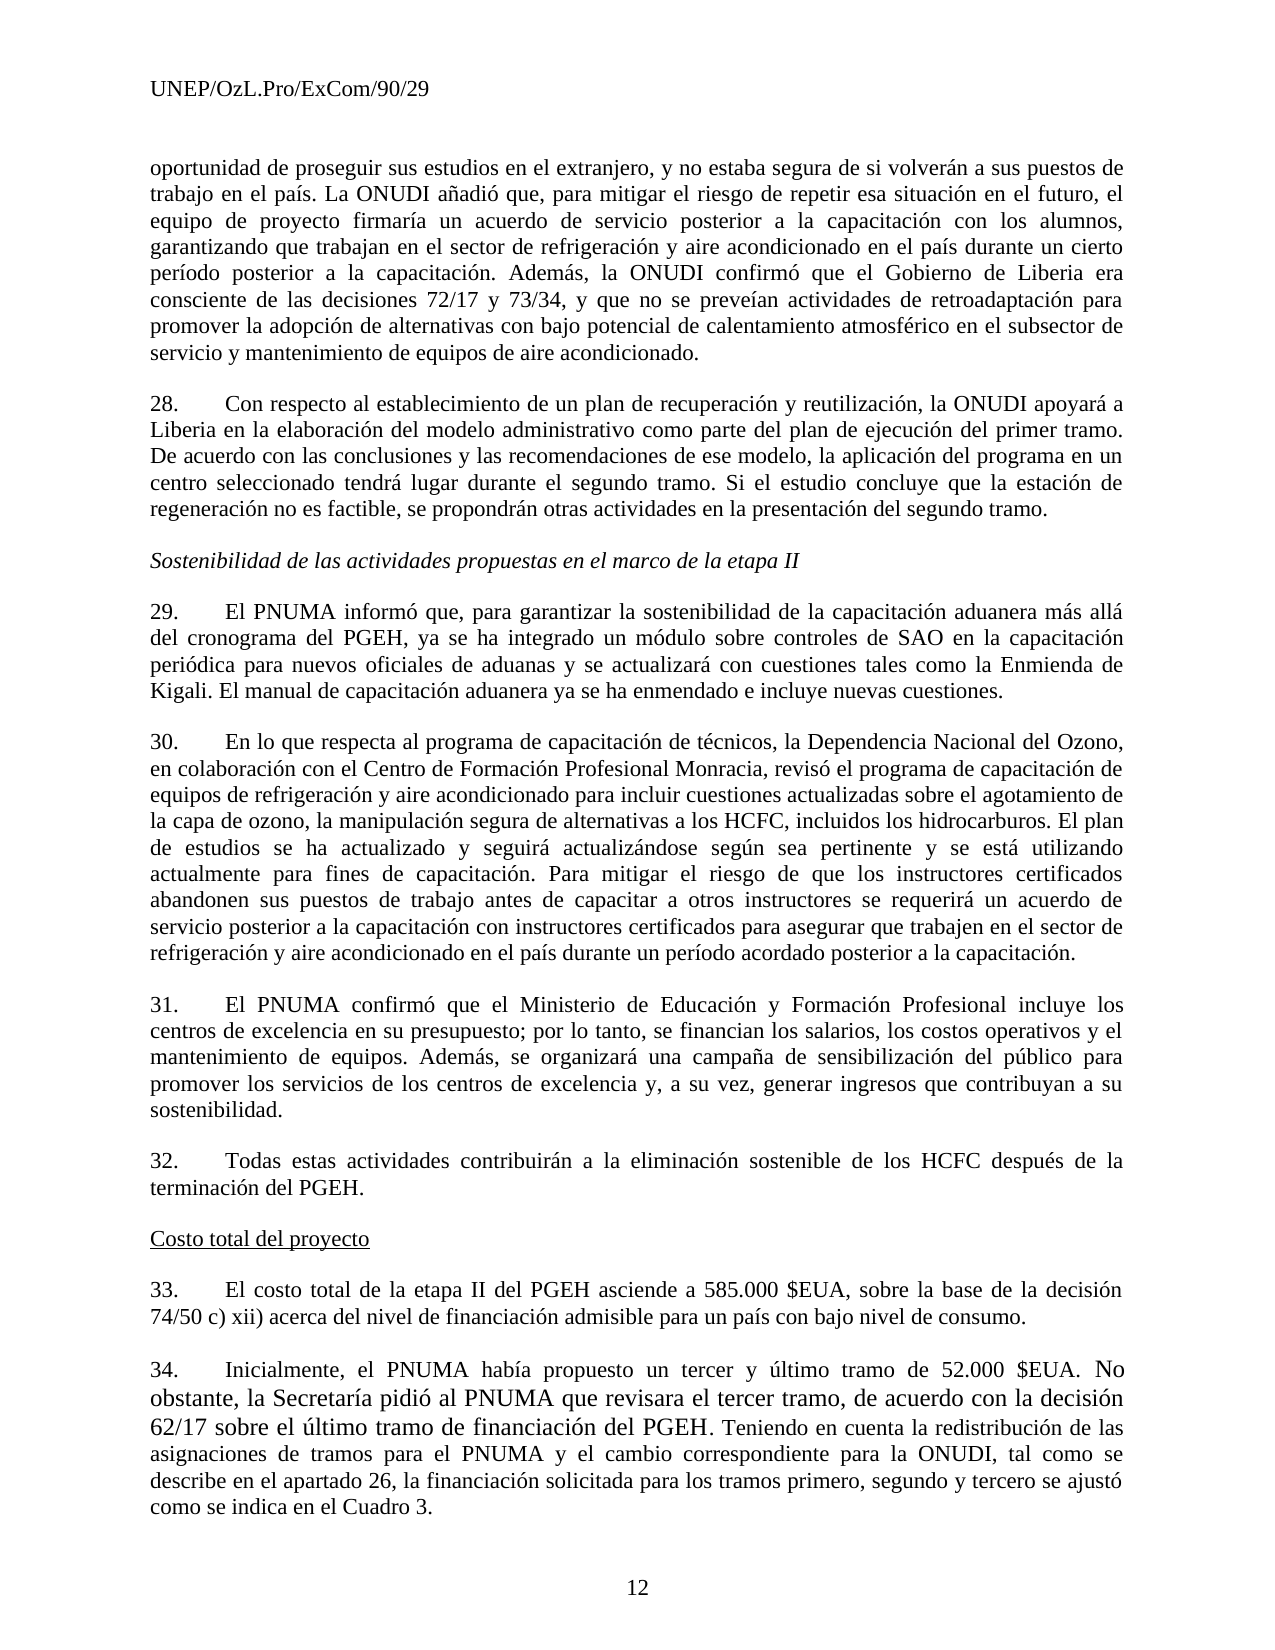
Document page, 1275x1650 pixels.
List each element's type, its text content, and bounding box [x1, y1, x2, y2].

subtitle Costo total del proyecto [150, 1225, 1125, 1251]
list Sostenibilidad de las actividades propuestas en el marco de la etapa II [150, 547, 1125, 573]
subtitle El PNUMA confirmó que el Ministerio de Educación y Formación Profesional incluye los centros de excelencia en su presupuesto; por lo tanto, se financian los salarios, los costos operativos y el mantenimiento de equipos. Además, se organizará una campaña de sensibilización del público para promover los servicios de los centros de excelencia y, a su vez, generar ingresos que contribuyan a su sostenibilidad. [150, 991, 1125, 1122]
subtitle Inicialmente, el PNUMA había propuesto un tercer y último tramo de 52.000 $EUA. No obstante, la Secretaría pidió al PNUMA que revisara el tercer tramo, de acuerdo con la decisión 62/17 sobre el último tramo de financiación del PGEH. Teniendo en cuenta la redistribución de las asignaciones de tramos para el PNUMA y el cambio correspondiente para la ONUDI, tal como se describe en el apartado 26, la financiación solicitada para los tramos primero, segundo y tercero se ajustó como se indica en el Cuadro 3. [150, 1354, 1125, 1519]
subtitle El costo total de la etapa II del PGEH asciende a 585.000 $EUA, sobre la base de la decisión 74/50 c) xii) acerca del nivel de financiación admisible para un país con bajo nivel de consumo. [150, 1276, 1125, 1329]
subtitle El PNUMA informó que, para garantizar la sostenibilidad de la capacitación aduanera más allá del cronograma del PGEH, ya se ha integrado un módulo sobre controles de SAO en la capacitación periódica para nuevos oficiales de aduanas y se actualizará con cuestiones tales como la Enmienda de Kigali. El manual de capacitación aduanera ya se ha enmendado e incluye nuevas cuestiones. [150, 598, 1125, 703]
subtitle Con respecto al establecimiento de un plan de recuperación y reutilización, la ONUDI apoyará a Liberia en la elaboración del modelo administrativo como parte del plan de ejecución del primer tramo. De acuerdo con las conclusiones y las recomendaciones de ese modelo, la aplicación del programa en un centro seleccionado tendrá lugar durante el segundo tramo. Si el estudio concluye que la estación de regeneración no es factible, se propondrán otras actividades en la presentación del segundo tramo. [150, 390, 1125, 522]
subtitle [150, 154, 1125, 365]
subtitle Todas estas actividades contribuirán a la eliminación sostenible de los HCFC después de la terminación del PGEH. [150, 1147, 1125, 1200]
subtitle En lo que respecta al programa de capacitación de técnicos, la Dependencia Nacional del Ozono, en colaboración con el Centro de Formación Profesional Monracia, revisó el programa de capacitación de equipos de refrigeración y aire acondicionado para incluir cuestiones actualizadas sobre el agotamiento de la capa de ozono, la manipulación segura de alternativas a los HCFC, incluidos los hidrocarburos. El plan de estudios se ha actualizado y seguirá actualizándose según sea pertinente y se está utilizando actualmente para fines de capacitación. Para mitigar el riesgo de que los instructores certificados abandonen sus puestos de trabajo antes de capacitar a otros instructores se requerirá un acuerdo de servicio posterior a la capacitación con instructores certificados para asegurar que trabajen en el sector de refrigeración y aire acondicionado en el país durante un período acordado posterior a la capacitación. [150, 728, 1125, 966]
